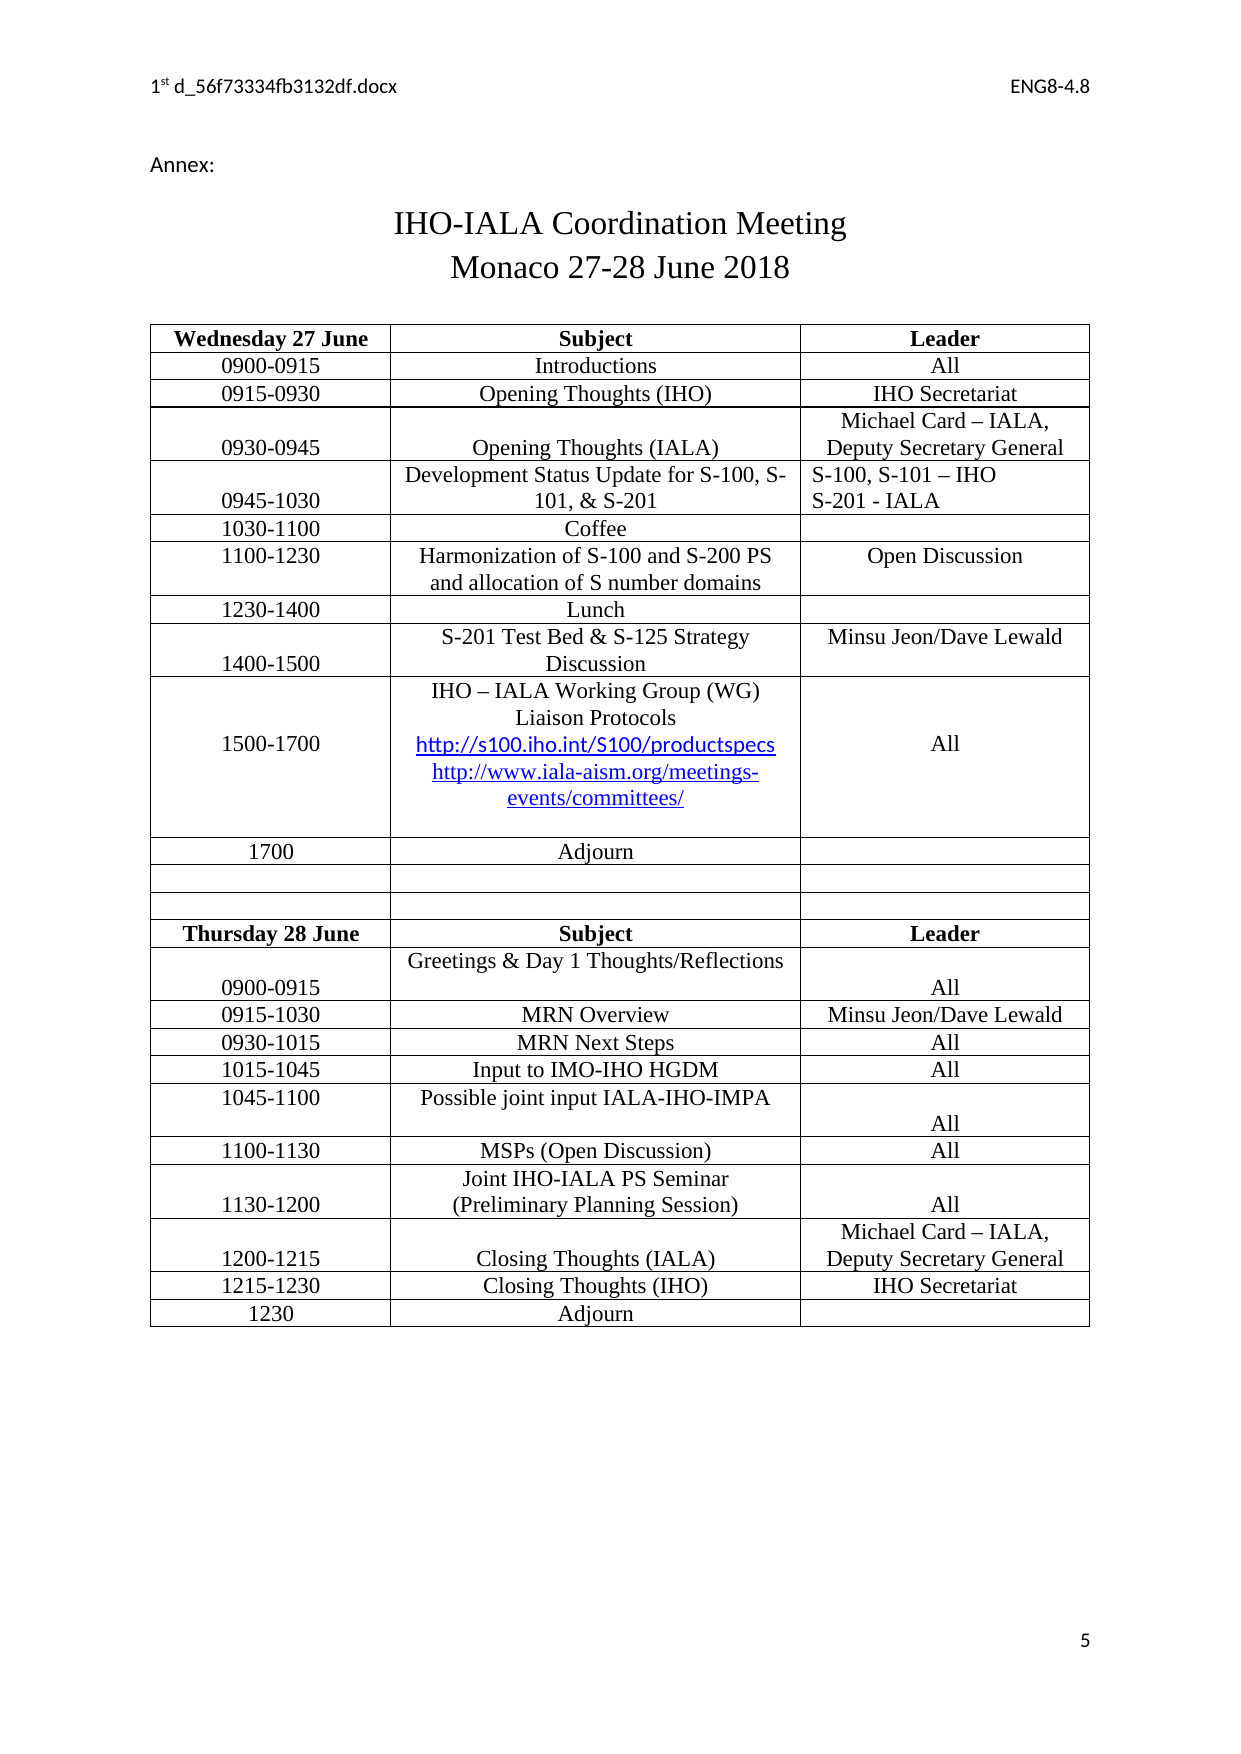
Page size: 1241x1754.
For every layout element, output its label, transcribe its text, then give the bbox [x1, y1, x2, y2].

table_cell 0900-0915 [151, 948, 390, 1000]
table_cell Michael Card – IALA, Deputy Secretary General [801, 1219, 1089, 1271]
table_cell 1200-1215 [151, 1219, 390, 1271]
table_cell Harmonization of S-100 and S-200 PS and allocation of S number domains [391, 542, 800, 595]
table_cell 1230 [151, 1300, 390, 1326]
table_cell Adjourn [391, 838, 800, 864]
table_cell Thursday 28 June [151, 920, 390, 947]
table_cell 0945-1030 [151, 461, 390, 514]
table_cell All [801, 1056, 1089, 1082]
table_cell [391, 893, 800, 919]
table_cell S-100, S-101 – IHO S-201 - IALA [801, 461, 1089, 514]
table_cell 0930-1015 [151, 1029, 390, 1055]
table_cell All [801, 1137, 1089, 1164]
table_cell Development Status Update for S-100, S-101, & S-201 [391, 461, 800, 514]
table_cell Coffee [391, 515, 800, 541]
table_cell MSPs (Open Discussion) [391, 1137, 800, 1164]
table_cell 1700 [151, 838, 390, 864]
table_cell 1130-1200 [151, 1165, 390, 1217]
table_cell 1100-1130 [151, 1137, 390, 1164]
text Monaco 27-28 June 2018 [150, 247, 1090, 285]
table_cell Input to IMO-IHO HGDM [391, 1056, 800, 1082]
table_cell 1015-1045 [151, 1056, 390, 1082]
table_cell Joint IHO-IALA PS Seminar (Preliminary Planning Session) [391, 1165, 800, 1217]
table_cell 0915-0930 [151, 380, 390, 406]
table_cell 1400-1500 [151, 624, 390, 676]
table_cell Lunch [391, 596, 800, 622]
table_cell S-201 Test Bed & S-125 Strategy Discussion [391, 624, 800, 676]
table_cell MRN Overview [391, 1001, 800, 1028]
table_cell 1100-1230 [151, 542, 390, 595]
table_cell 1030-1100 [151, 515, 390, 541]
text Annex: [150, 150, 1090, 178]
table_cell All [801, 353, 1089, 379]
table_cell Adjourn [391, 1300, 800, 1326]
table_cell Opening Thoughts (IHO) [391, 380, 800, 406]
table_cell Closing Thoughts (IALA) [391, 1219, 800, 1271]
table_cell [801, 515, 1089, 541]
table_cell Possible joint input IALA-IHO-IMPA [391, 1084, 800, 1136]
table_cell IHO – IALA Working Group (WG) Liaison Protocols http://s100.iho.int/S100/productspecs http://www.iala-aism.org/meetings-events/committees/ [391, 677, 800, 837]
table_cell [391, 865, 800, 892]
table_cell Introductions [391, 353, 800, 379]
table_cell Minsu Jeon/Dave Lewald [801, 624, 1089, 676]
table_cell 1230-1400 [151, 596, 390, 622]
table_header Subject [391, 325, 800, 352]
table_cell Open Discussion [801, 542, 1089, 595]
table_cell Michael Card – IALA, Deputy Secretary General [801, 408, 1089, 460]
table_cell 0900-0915 [151, 353, 390, 379]
table_cell [801, 1300, 1089, 1326]
table_cell All [801, 677, 1089, 837]
text IHO-IALA Coordination Meeting [150, 203, 1090, 241]
table_cell [151, 865, 390, 892]
table_cell IHO Secretariat [801, 1272, 1089, 1298]
table_header Leader [801, 325, 1089, 352]
table_cell Subject [391, 920, 800, 947]
table_cell All [801, 1029, 1089, 1055]
table_cell [801, 893, 1089, 919]
table_cell [801, 865, 1089, 892]
table_cell All [801, 1165, 1089, 1217]
table_cell Closing Thoughts (IHO) [391, 1272, 800, 1298]
table_cell Minsu Jeon/Dave Lewald [801, 1001, 1089, 1028]
table_cell IHO Secretariat [801, 380, 1089, 406]
table_cell [151, 893, 390, 919]
table_cell 1215-1230 [151, 1272, 390, 1298]
table_cell [801, 838, 1089, 864]
table_header Wednesday 27 June [151, 325, 390, 352]
table_cell Opening Thoughts (IALA) [391, 408, 800, 460]
table_cell 1045-1100 [151, 1084, 390, 1136]
table_cell 0915-1030 [151, 1001, 390, 1028]
table_cell [801, 596, 1089, 622]
table_cell MRN Next Steps [391, 1029, 800, 1055]
table_cell 0930-0945 [151, 408, 390, 460]
table_cell All [801, 948, 1089, 1000]
table_cell 1500-1700 [151, 677, 390, 837]
table_cell Leader [801, 920, 1089, 947]
table_cell Greetings & Day 1 Thoughts/Reflections [391, 948, 800, 1000]
table_cell All [801, 1084, 1089, 1136]
